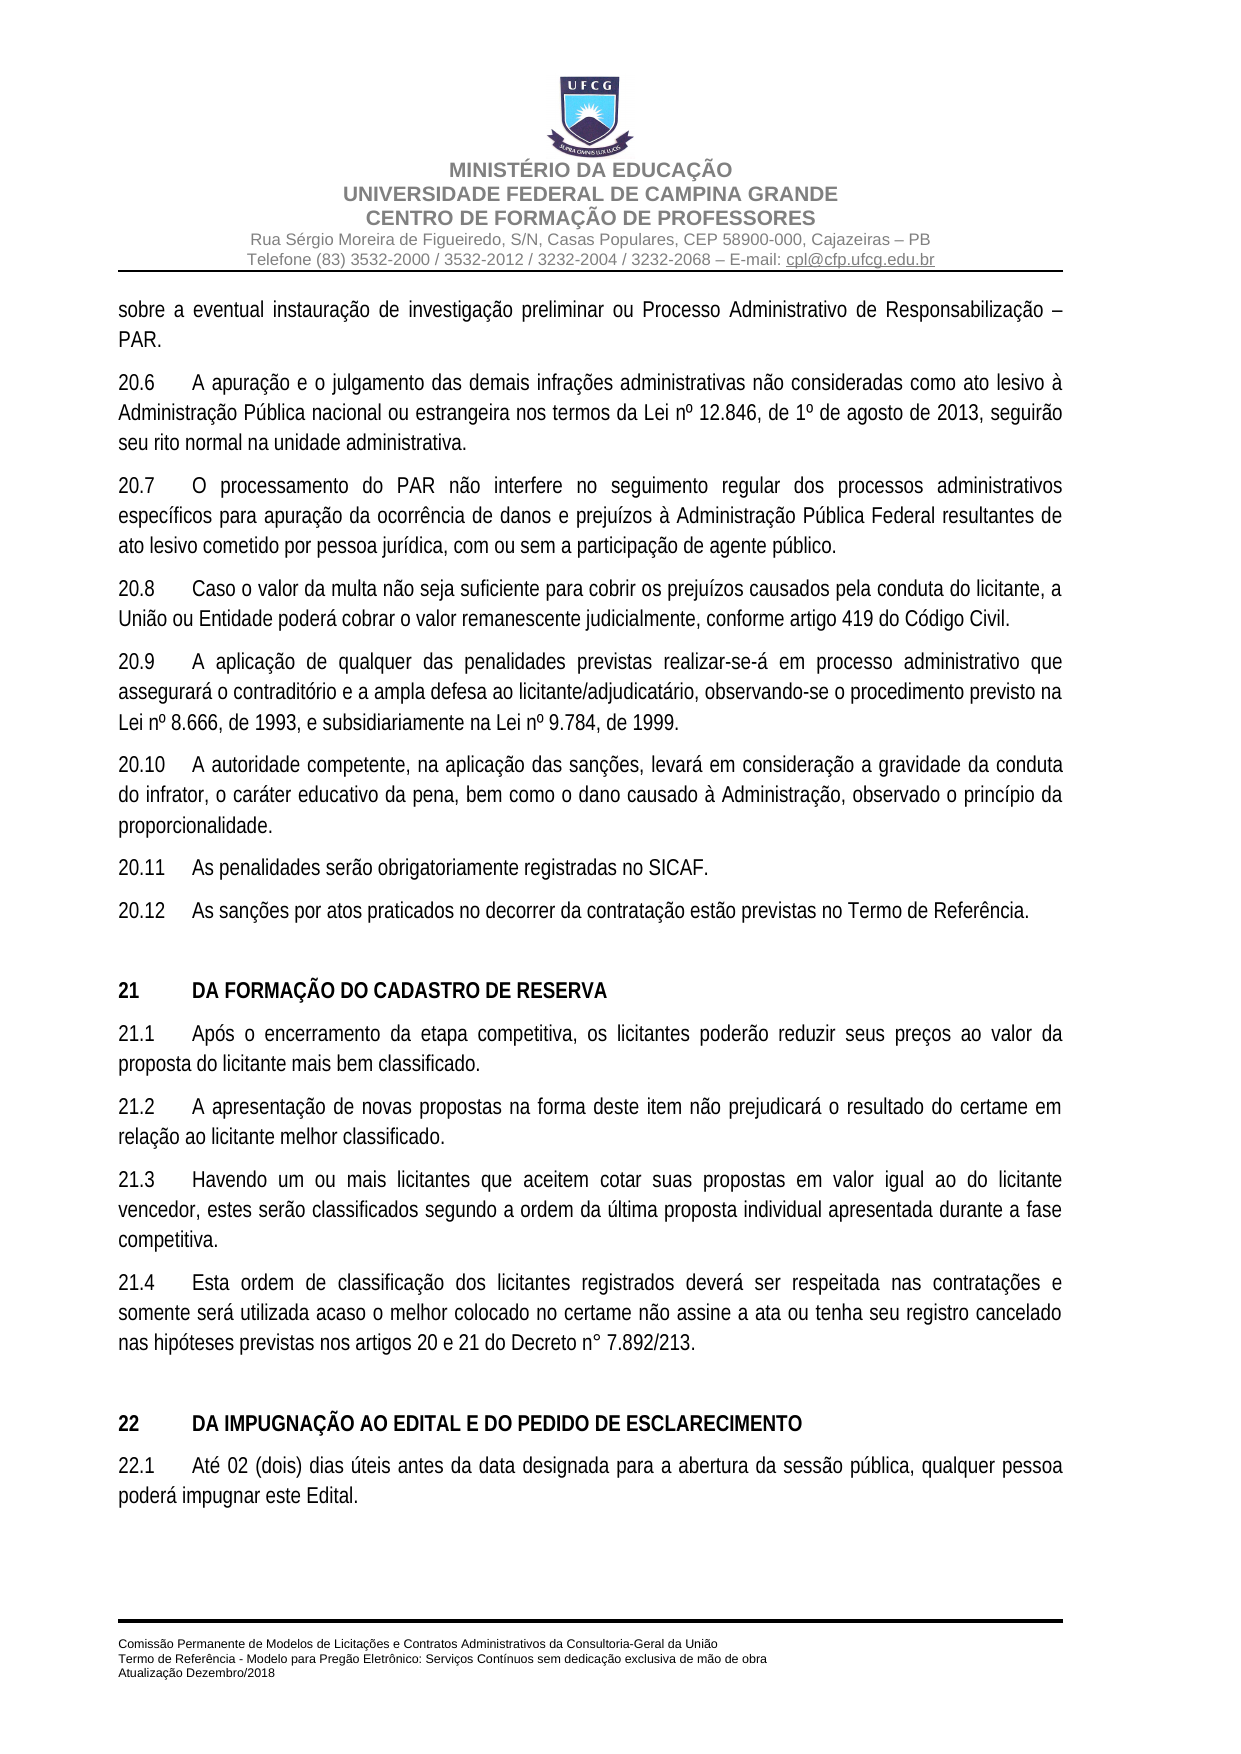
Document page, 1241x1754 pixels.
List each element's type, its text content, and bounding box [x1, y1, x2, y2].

list A autoridade competente, na aplicação das sanções, levará em consideração a gravidade da conduta do infrator, o caráter educativo da pena, bem como o dano causado à Administração, observado o princípio da proporcionalidade. [118, 751, 1063, 838]
list Caso o valor da multa não seja suficiente para cobrir os prejuízos causados pela conduta do licitante, a União ou Entidade poderá cobrar o valor remanescente judicialmente, conforme artigo 419 do Código Civil. [118, 575, 1063, 632]
list Até 02 (dois) dias úteis antes da data designada para a abertura da sessão pública, qualquer pessoa poderá impugnar este Edital. [118, 1452, 1063, 1509]
list Esta ordem de classificação dos licitantes registrados deverá ser respeitada nas contratações e somente será utilizada acaso o melhor colocado no certame não assine a ata ou tenha seu registro cancelado nas hipóteses previstas nos artigos 20 e 21 do Decreto n° 7.892/213. [118, 1269, 1063, 1356]
list DA IMPUGNAÇÃO AO EDITAL E DO PEDIDO DE ESCLARECIMENTO [118, 1409, 1064, 1436]
list O processamento do PAR não interfere no seguimento regular dos processos administrativos específicos para apuração da ocorrência de danos e prejuízos à Administração Pública Federal resultantes de ato lesivo cometido por pessoa jurídica, com ou sem a participação de agente público. [118, 472, 1063, 559]
list Após o encerramento da etapa competitiva, os licitantes poderão reduzir seus preços ao valor da proposta do licitante mais bem classificado. [118, 1020, 1063, 1077]
list DA FORMAÇÃO DO CADASTRO DE RESERVA [118, 977, 1064, 1004]
list As penalidades serão obrigatoriamente registradas no SICAF. [118, 854, 1063, 881]
picture [546, 73, 636, 159]
list As sanções por atos praticados no decorrer da contratação estão previstas no Termo de Referência. [118, 897, 1063, 923]
list A apuração e o julgamento das demais infrações administrativas não consideradas como ato lesivo à Administração Pública nacional ou estrangeira nos termos da Lei nº 12.846, de 1º de agosto de 2013, seguirão seu rito normal na unidade administrativa. [118, 369, 1063, 456]
list A aplicação de qualquer das penalidades previstas realizar-se-á em processo administrativo que assegurará o contraditório e a ampla defesa ao licitante/adjudicatário, observando-se o procedimento previsto na Lei nº 8.666, de 1993, e subsidiariamente na Lei nº 9.784, de 1999. [118, 648, 1063, 735]
list Havendo um ou mais licitantes que aceitem cotar suas propostas em valor igual ao do licitante vencedor, estes serão classificados segundo a ordem da última proposta individual apresentada durante a fase competitiva. [118, 1166, 1063, 1253]
list A apresentação de novas propostas na forma deste item não prejudicará o resultado do certame em relação ao licitante melhor classificado. [118, 1093, 1063, 1149]
